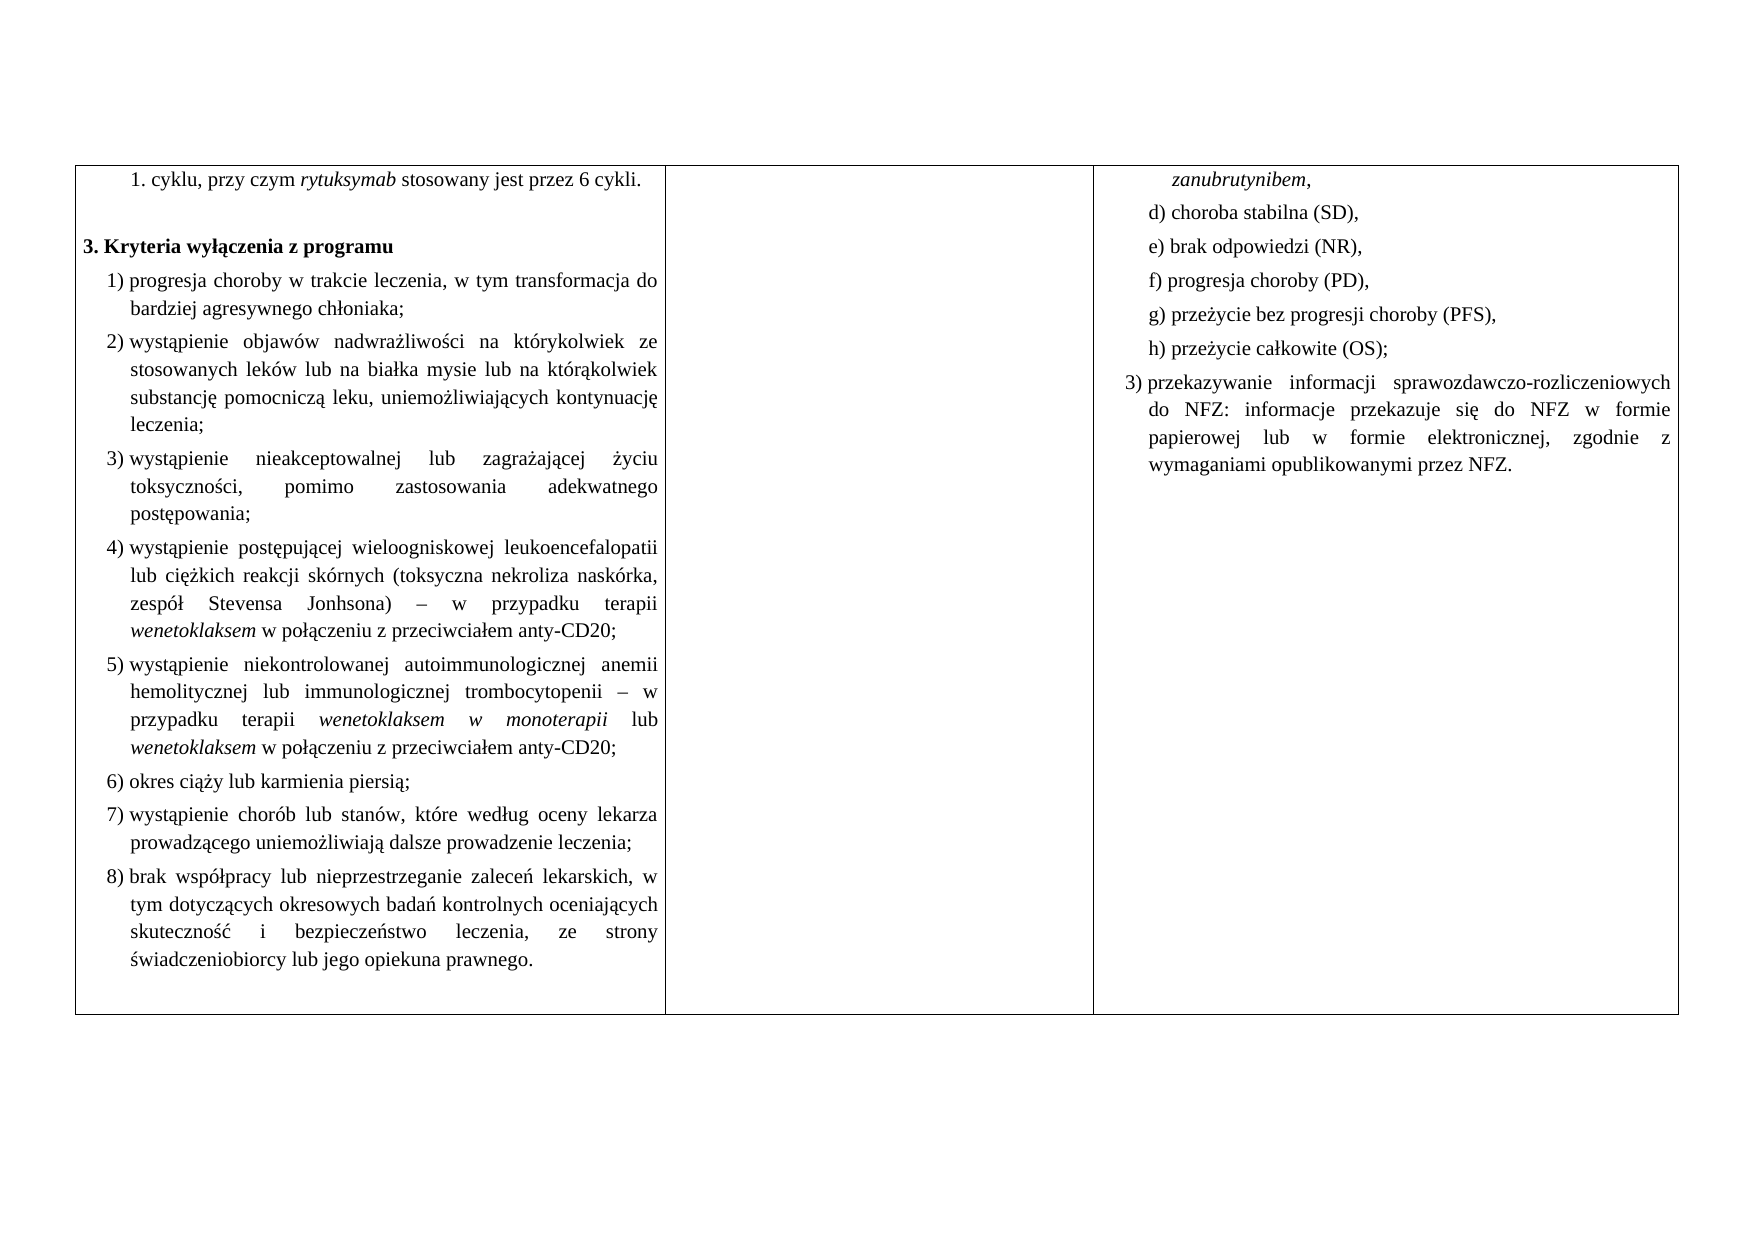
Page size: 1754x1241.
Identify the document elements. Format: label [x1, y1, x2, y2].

table_cell [76, 166, 665, 1014]
table_cell [666, 166, 1093, 1014]
table_cell [1094, 166, 1678, 1014]
